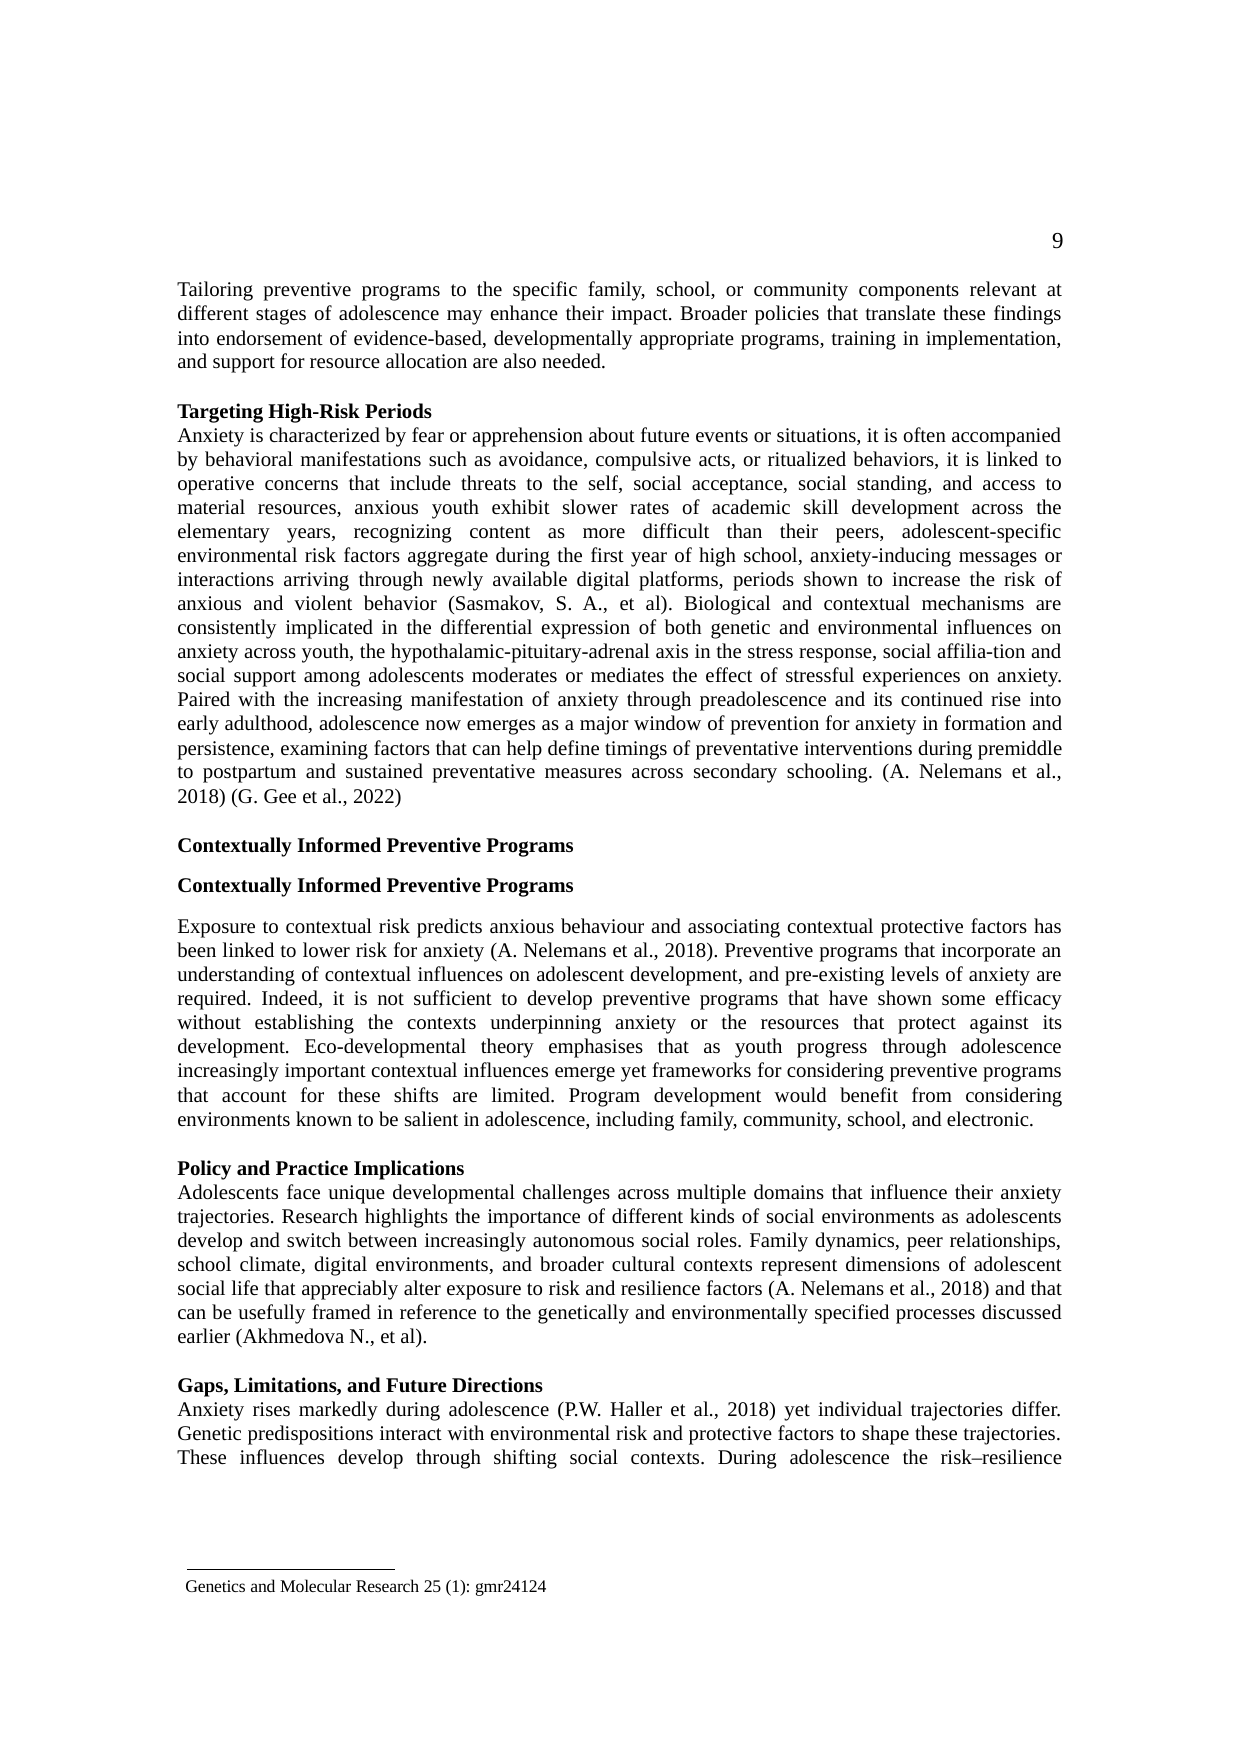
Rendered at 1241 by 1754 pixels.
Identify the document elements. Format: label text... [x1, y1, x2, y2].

text Gaps, Limitations, and Future Directions [177, 1373, 1063, 1397]
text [177, 277, 1063, 373]
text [177, 1397, 1063, 1469]
text Anxiety is characterized by fear or apprehension about future events or situations, it is often accompanied by behavioral manifestations such as avoidance, compulsive acts, or ritualized behaviors, it is linked to operative concerns that include threats to the self, social acceptance, social standing, and access to material resources, anxious youth exhibit slower rates of academic skill development across the elementary years, recognizing content as more difficult than their peers, adolescent-specific environmental risk factors aggregate during the first year of high school, anxiety-inducing messages or interactions arriving through newly available digital platforms, periods shown to increase the risk of anxious and violent behavior (Sasmakov, S. A., et al). Biological and contextual mechanisms are consistently implicated in the differential expression of both genetic and environmental influences on anxiety across youth, the hypothalamic-pituitary-adrenal axis in the stress response, social affilia-tion and social support among adolescents moderates or mediates the effect of stressful experiences on anxiety. Paired with the increasing manifestation of anxiety through preadolescence and its continued rise into early adulthood, adolescence now emerges as a major window of prevention for anxiety in formation and persistence, examining factors that can help define timings of preventative interventions during premiddle to postpartum and sustained preventative measures across secondary schooling. (A. Nelemans et al., 2018) (G. Gee et al., 2022) [177, 423, 1063, 808]
text Targeting High-Risk Periods [177, 398, 1063, 423]
text Policy and Practice Implications [177, 1156, 1063, 1180]
text Contextually Informed Preventive Programs [177, 833, 1063, 857]
text Adolescents face unique developmental challenges across multiple domains that influence their anxiety trajectories. Research highlights the importance of different kinds of social environments as adolescents develop and switch between increasingly autonomous social roles. Family dynamics, peer relationships, school climate, digital environments, and broader cultural contexts represent dimensions of adolescent social life that appreciably alter exposure to risk and resilience factors (A. Nelemans et al., 2018) and that can be usefully framed in reference to the genetically and environmentally specified processes discussed earlier (Akhmedova N., et al). [177, 1180, 1063, 1348]
text Contextually Informed Preventive Programs [177, 873, 1063, 897]
text Exposure to contextual risk predicts anxious behaviour and associating contextual protective factors has been linked to lower risk for anxiety (A. Nelemans et al., 2018). Preventive programs that incorporate an understanding of contextual influences on adolescent development, and pre-existing levels of anxiety are required. Indeed, it is not sufficient to develop preventive programs that have shown some efficacy without establishing the contexts underpinning anxiety or the resources that protect against its development. Eco-developmental theory emphasises that as youth progress through adolescence increasingly important contextual influences emerge yet frameworks for considering preventive programs that account for these shifts are limited. Program development would benefit from considering environments known to be salient in adolescence, including family, community, school, and electronic. [177, 914, 1063, 1131]
